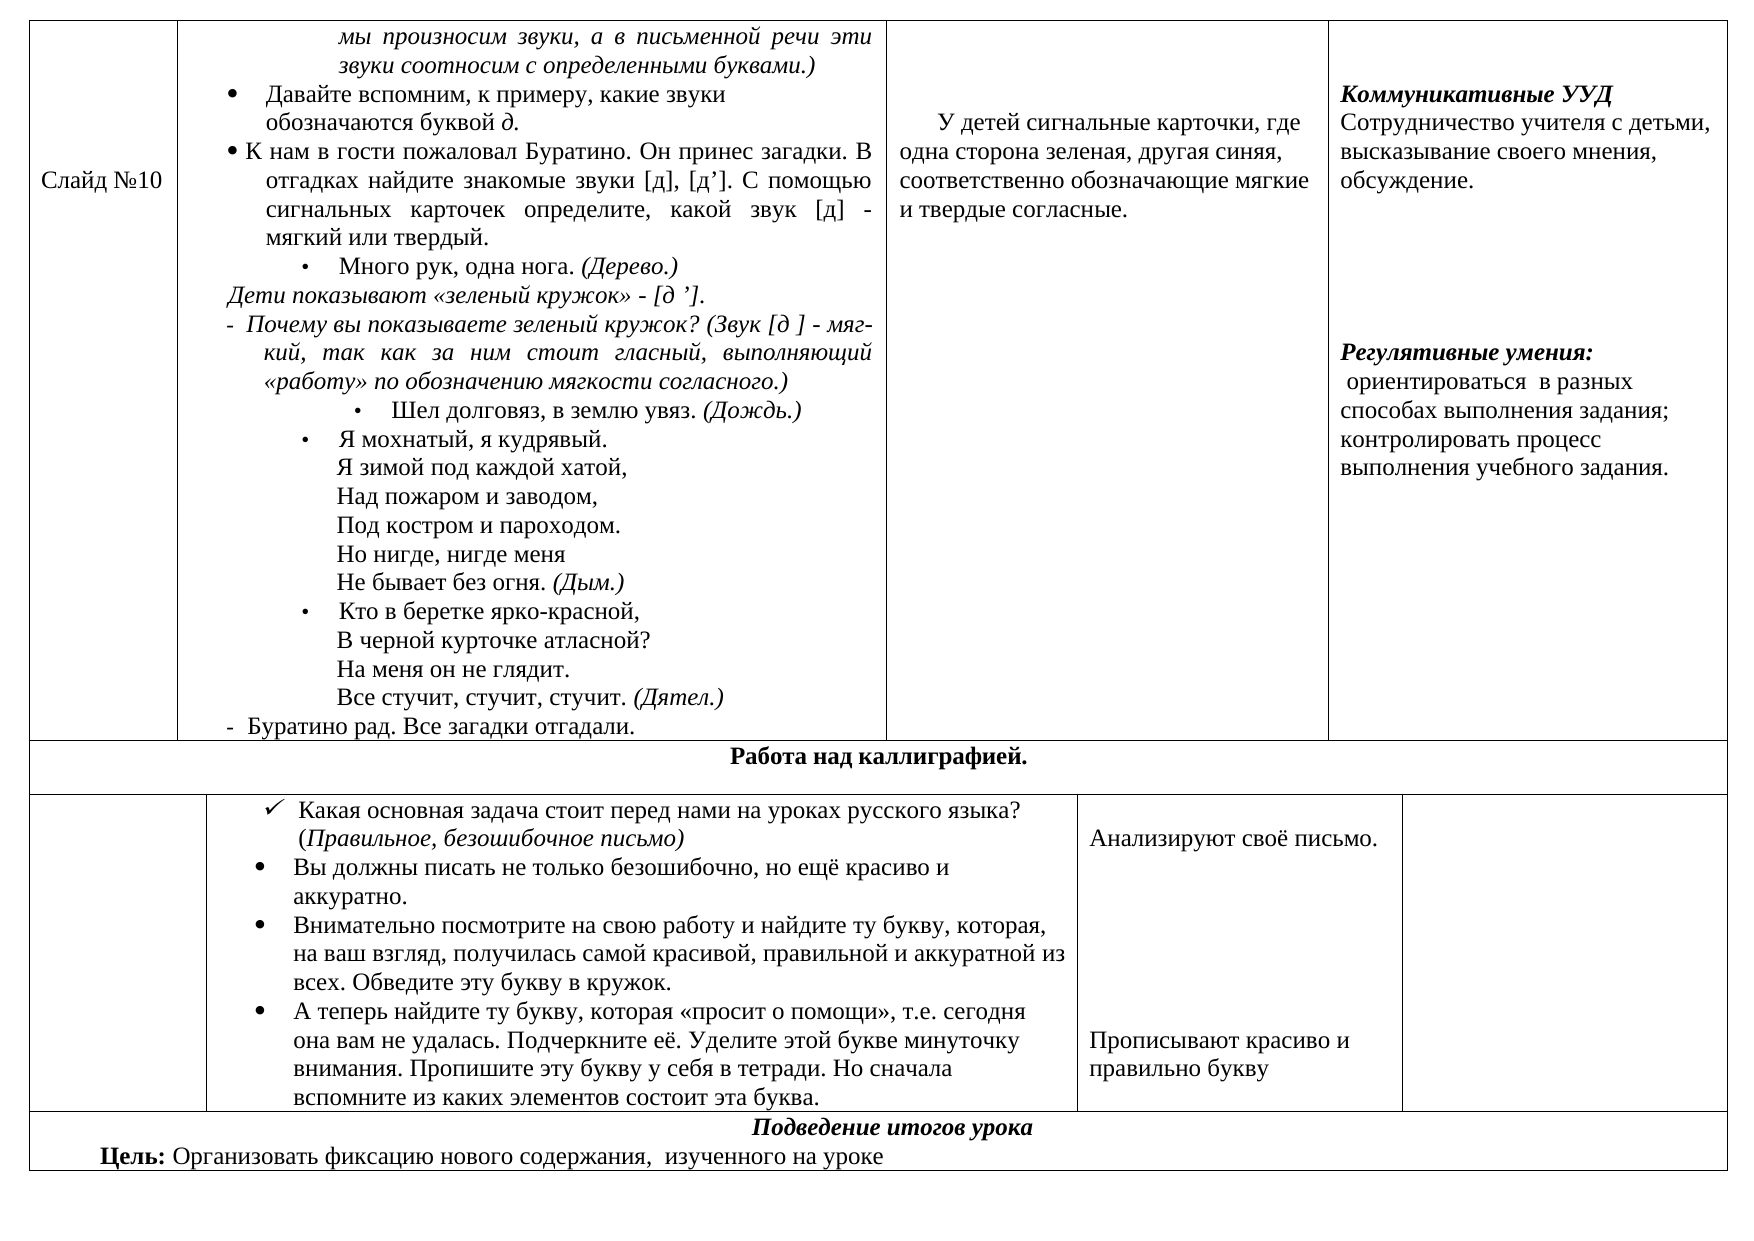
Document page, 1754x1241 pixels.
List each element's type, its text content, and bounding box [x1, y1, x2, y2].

table_cell Анализируют своё письмо. Прописывают красиво и правильно букву [1078, 795, 1402, 1111]
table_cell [887, 21, 1328, 740]
table_cell Работа над каллиграфией. [30, 741, 1727, 794]
table_cell Слайд № 9 Слайд №10 [30, 21, 177, 740]
table_cell Подведение итогов урока Цель: Организовать фиксацию нового содержания, изученного на уроке [30, 1112, 1727, 1169]
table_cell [1329, 21, 1727, 740]
table_cell [1403, 795, 1727, 1111]
table_cell [30, 795, 206, 1111]
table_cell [178, 21, 886, 740]
table_cell Какая основная задача стоит перед нами на уроках русского языка? (Правильное, безошибочное письмо) Вы должны писать не только безошибочно, но ещё красиво и аккуратно. Внимательно посмотрите на свою работу и найдите ту букву, которая, на ваш взгляд, получилась самой красивой, правильной и аккуратной из всех. Обведите эту букву в кружок. А теперь найдите ту букву, которая «просит о помощи», т.е. сегодня она вам не удалась. Подчеркните её. Уделите этой букве минуточку внимания. Пропишите эту букву у себя в тетради. Но сначала вспомните из каких элементов состоит эта буква. [207, 795, 1077, 1111]
